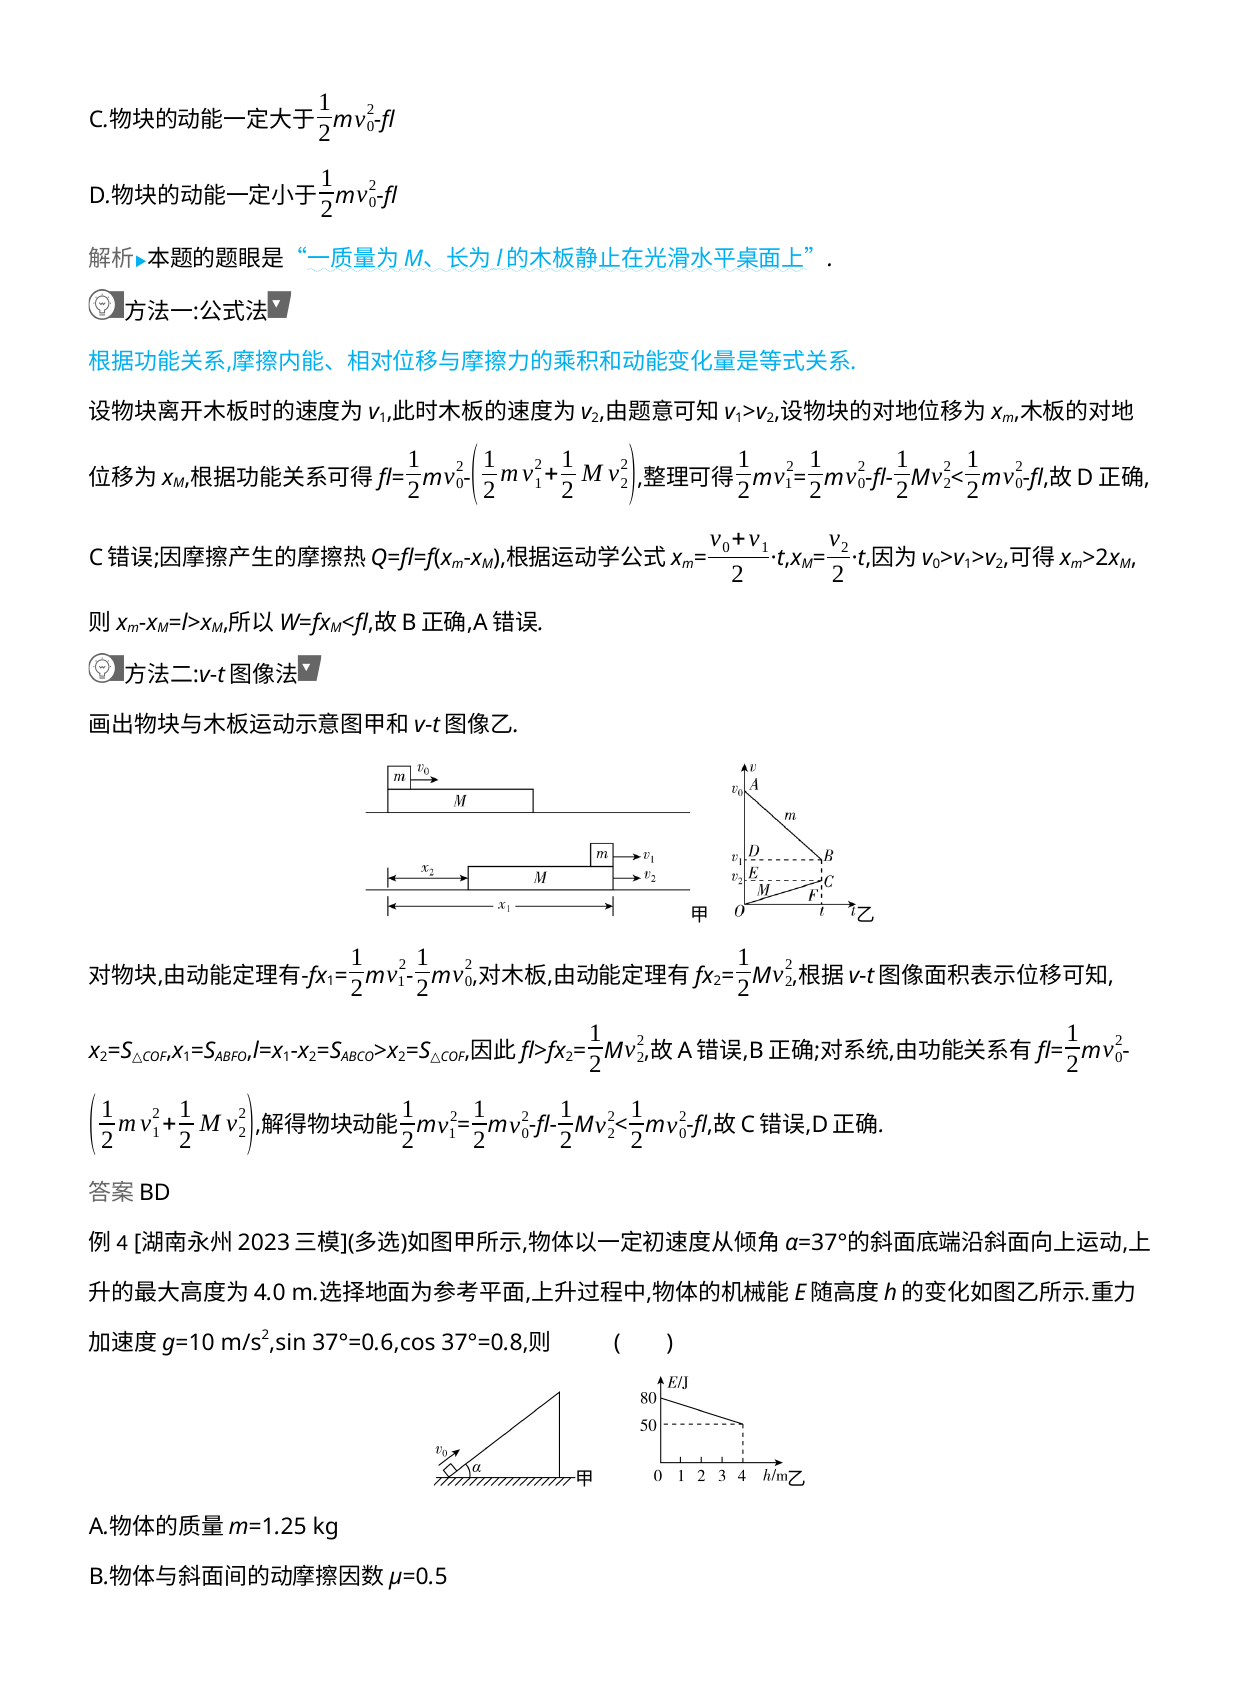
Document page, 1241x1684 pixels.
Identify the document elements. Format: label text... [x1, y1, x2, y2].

picture [732, 756, 856, 922]
picture [675, 355, 682, 363]
text 甲 乙 [88, 1373, 1152, 1491]
picture [433, 1391, 576, 1486]
picture [297, 653, 322, 683]
text 根据功能关系,摩擦内能、相对位移与摩擦力的乘积和动能变化量是等式关系. [88, 343, 1152, 376]
text 方法二:v-t图像法 [88, 653, 1152, 690]
picture [267, 289, 292, 320]
text B.物体与斜面间的动摩擦因数μ=0.5 [88, 1558, 1152, 1591]
text A.物体的质量m=1.25 kg [88, 1508, 1152, 1541]
picture [88, 653, 124, 683]
picture [88, 289, 124, 320]
text 答案BD [88, 1174, 1152, 1207]
picture [640, 1373, 788, 1486]
text 解析▶本题的题眼是“一质量为M、长为l的木板静止在光滑水平桌面上”. [88, 240, 1152, 273]
text C.物块的动能一定大于m-fl [88, 88, 1152, 147]
text 对物块,由动能定理有-fx1=m-m,对木板,由动能定理有fx2=M,根据v-t图像面积表示位移可知,x2=S△COF,x1=SABFO,l=x1-x2=SABCO>x2=S△COF,因此fl>fx2=M,故A错误,B正确;对系统,由功能关系有fl=m-,解得物块动能m=m-fl-M<m-fl,故C错误,D正确. [88, 944, 1152, 1157]
text 画出物块与木板运动示意图甲和v-t图像乙. [88, 706, 1152, 740]
text 例4 [湖南永州2023三模](多选)如图甲所示,物体以一定初速度从倾角α=37°的斜面底端沿斜面向上运动,上升的最大高度为4.0 m.选择地面为参考平面,上升过程中,物体的机械能E随高度h的变化如图乙所示.重力加速度g=10 m/s2,sin 37°=0.6,cos 37°=0.8,则 ( ) [88, 1224, 1152, 1357]
text 方法一:公式法 [88, 290, 1152, 326]
picture [307, 265, 807, 272]
picture [365, 756, 691, 922]
text 设物块离开木板时的速度为v1,此时木板的速度为v2,由题意可知v1>v2,设物块的对地位移为xm,木板的对地位移为xM,根据功能关系可得fl=m-,整理可得m=m-fl-M<m-fl,故D正确,C错误;因摩擦产生的摩擦热Q=fl=f(xm-xM),根据运动学公式xm=·t,xM=·t,因为v0>v1>v2,可得xm>2xM,则xm-xM=l>xM,所以W=fxM<fl,故B正确,A错误. [88, 393, 1152, 637]
text D.物块的动能一定小于m-fl [88, 164, 1152, 223]
